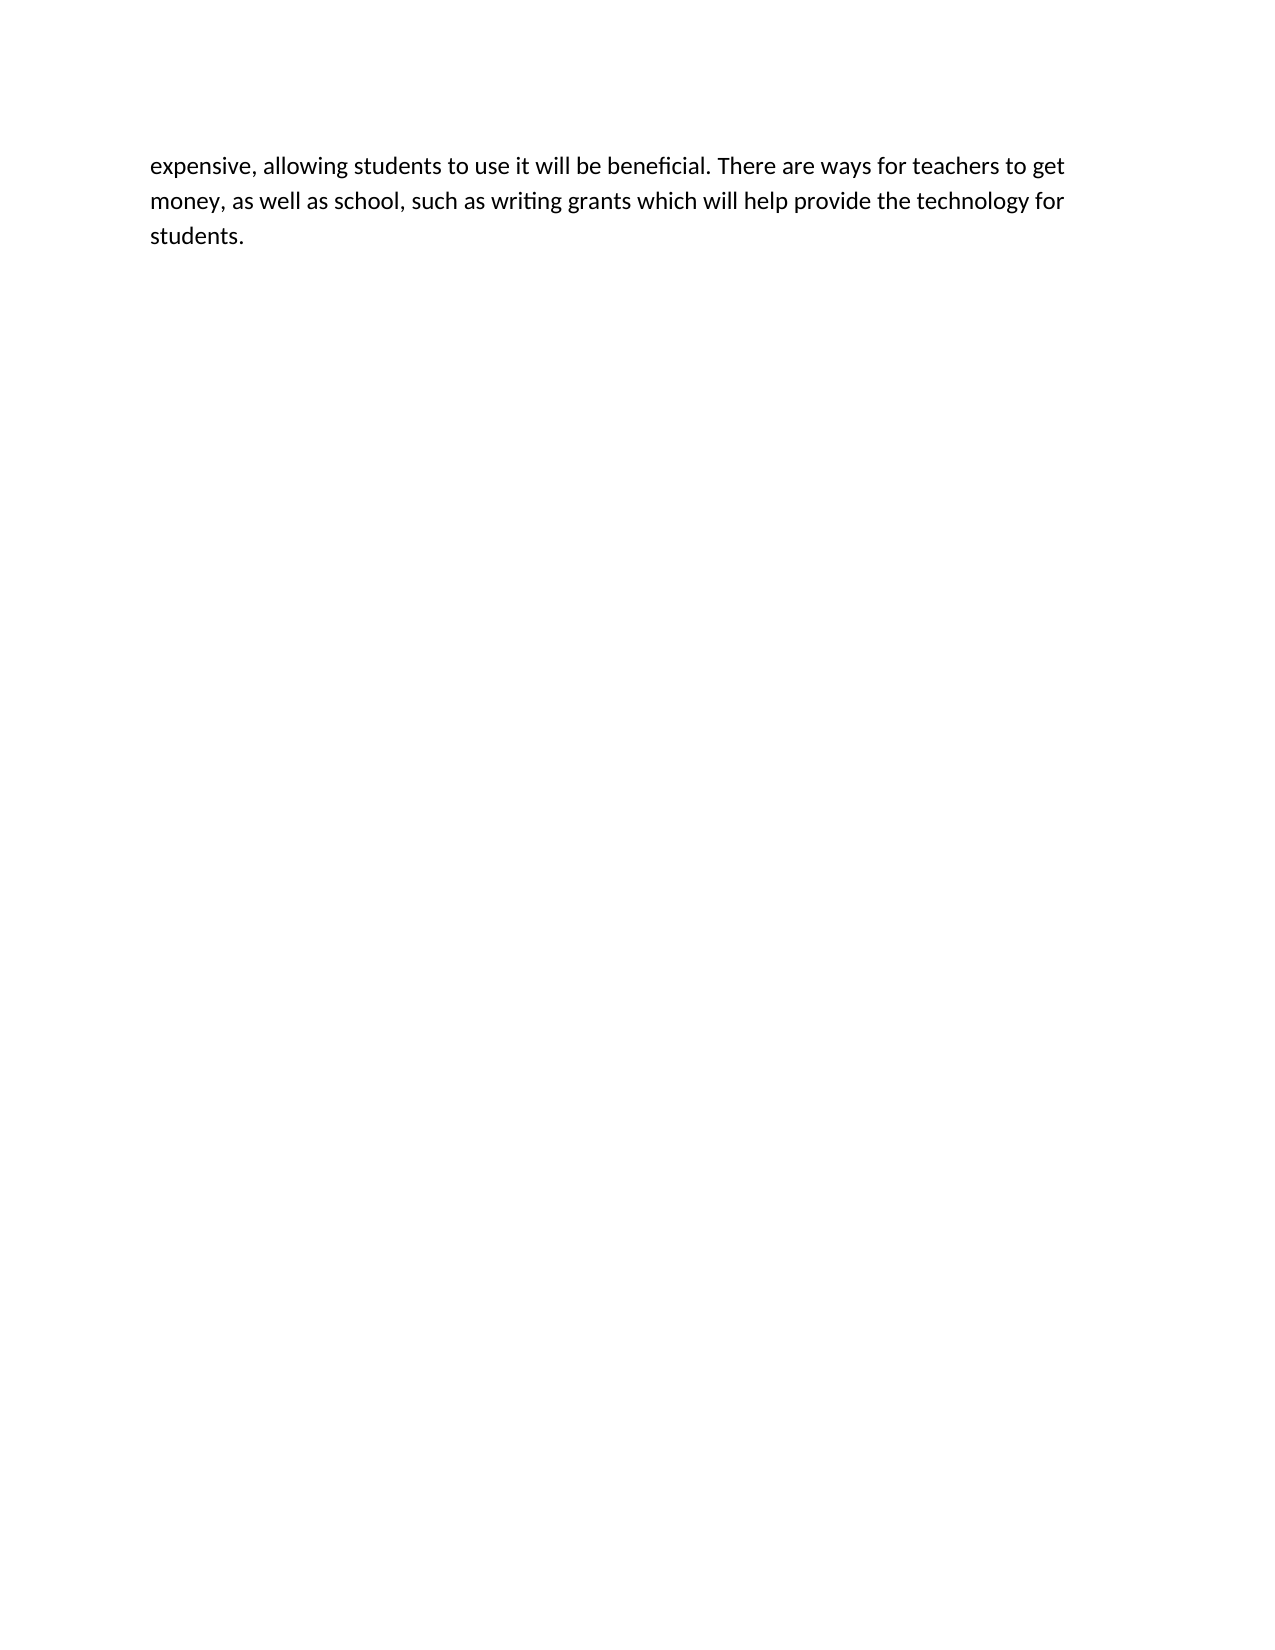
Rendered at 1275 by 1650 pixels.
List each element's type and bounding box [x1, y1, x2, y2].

text [150, 150, 1125, 251]
